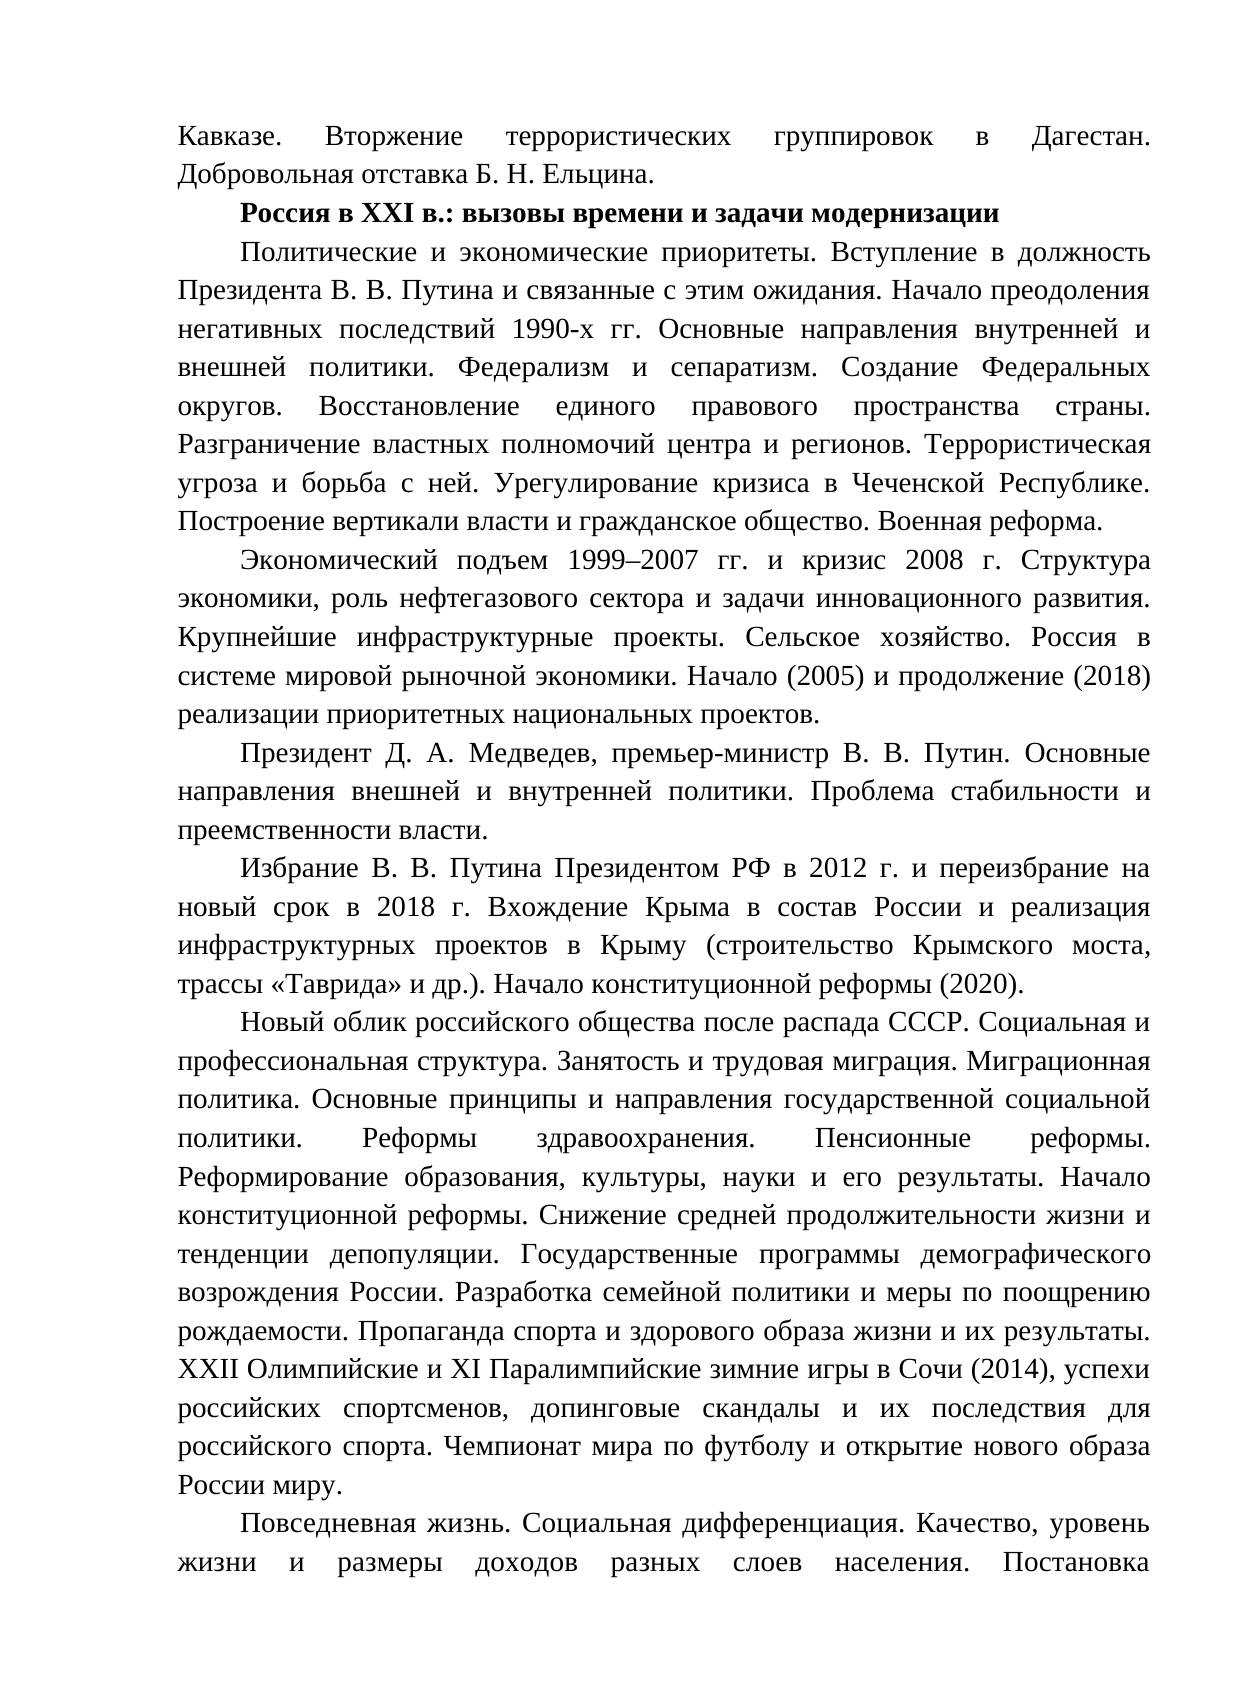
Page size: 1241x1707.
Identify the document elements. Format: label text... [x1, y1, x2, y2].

text Президент Д. А. Медведев, премьер-министр В. В. Путин. Основные направления внешней и внутренней политики. Проблема стабильности и преемственности власти. [177, 735, 1152, 845]
text Экономический подъем 1999–2007 гг. и кризис 2008 г. Структура экономики, роль нефтегазового сектора и задачи инновационного развития. Крупнейшие инфраструктурные проекты. Сельское хозяйство. Россия в системе мировой рыночной экономики. Начало (2005) и продолжение (2018) реализации приоритетных национальных проектов. [177, 542, 1152, 730]
text Россия в ХХI в.: вызовы времени и задачи модернизации [177, 195, 1152, 229]
text Новый облик российского общества после распада СССР. Социальная и профессиональная структура. Занятость и трудовая миграция. Миграционная политика. Основные принципы и направления государственной социальной политики. Реформы здравоохранения. Пенсионные реформы. Реформирование образования, культуры, науки и его результаты. Начало конституционной реформы. Снижение средней продолжительности жизни и тенденции депопуляции. Государственные программы демографического возрождения России. Разработка семейной политики и меры по поощрению рождаемости. Пропаганда спорта и здорового образа жизни и их результаты. XXII Олимпийские и XI Паралимпийские зимние игры в Сочи (2014), успехи российских спортсменов, допинговые скандалы и их последствия для российского спорта. Чемпионат мира по футболу и открытие нового образа России миру. [177, 1004, 1152, 1501]
text Политические и экономические приоритеты. Вступление в должность Президента В. В. Путина и связанные с этим ожидания. Начало преодоления негативных последствий 1990-х гг. Основные направления внутренней и внешней политики. Федерализм и сепаратизм. Создание Федеральных округов. Восстановление единого правового пространства страны. Разграничение властных полномочий центра и регионов. Террористическая угроза и борьба с ней. Урегулирование кризиса в Чеченской Республике. Построение вертикали власти и гражданское общество. Военная реформа. [177, 234, 1152, 537]
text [177, 1506, 1152, 1578]
text Избрание В. В. Путина Президентом РФ в 2012 г. и переизбрание на новый срок в 2018 г. Вхождение Крыма в состав России и реализация инфраструктурных проектов в Крыму (строительство Крымского моста, трассы «Таврида» и др.). Начало конституционной реформы (2020). [177, 850, 1152, 999]
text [177, 118, 1152, 190]
